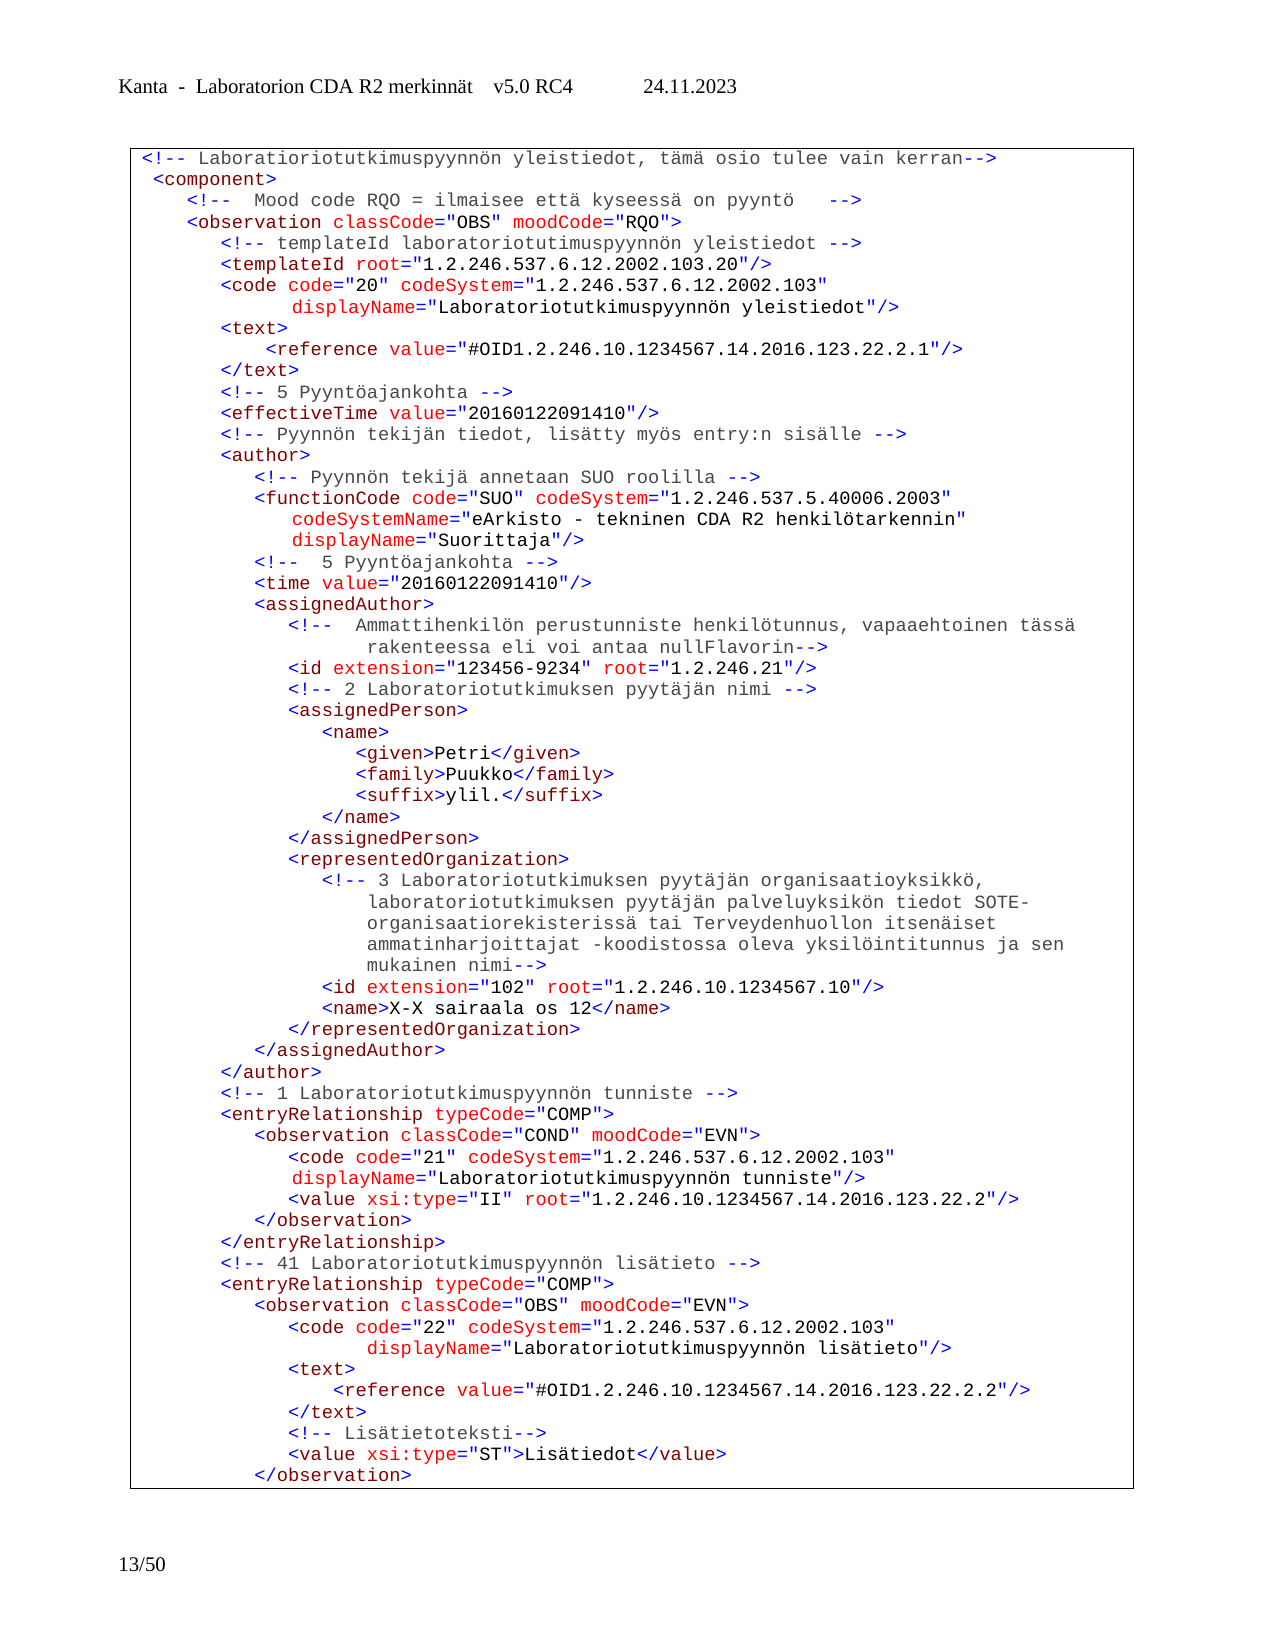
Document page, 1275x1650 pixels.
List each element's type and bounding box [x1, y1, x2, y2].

table_header [131, 149, 1133, 1487]
